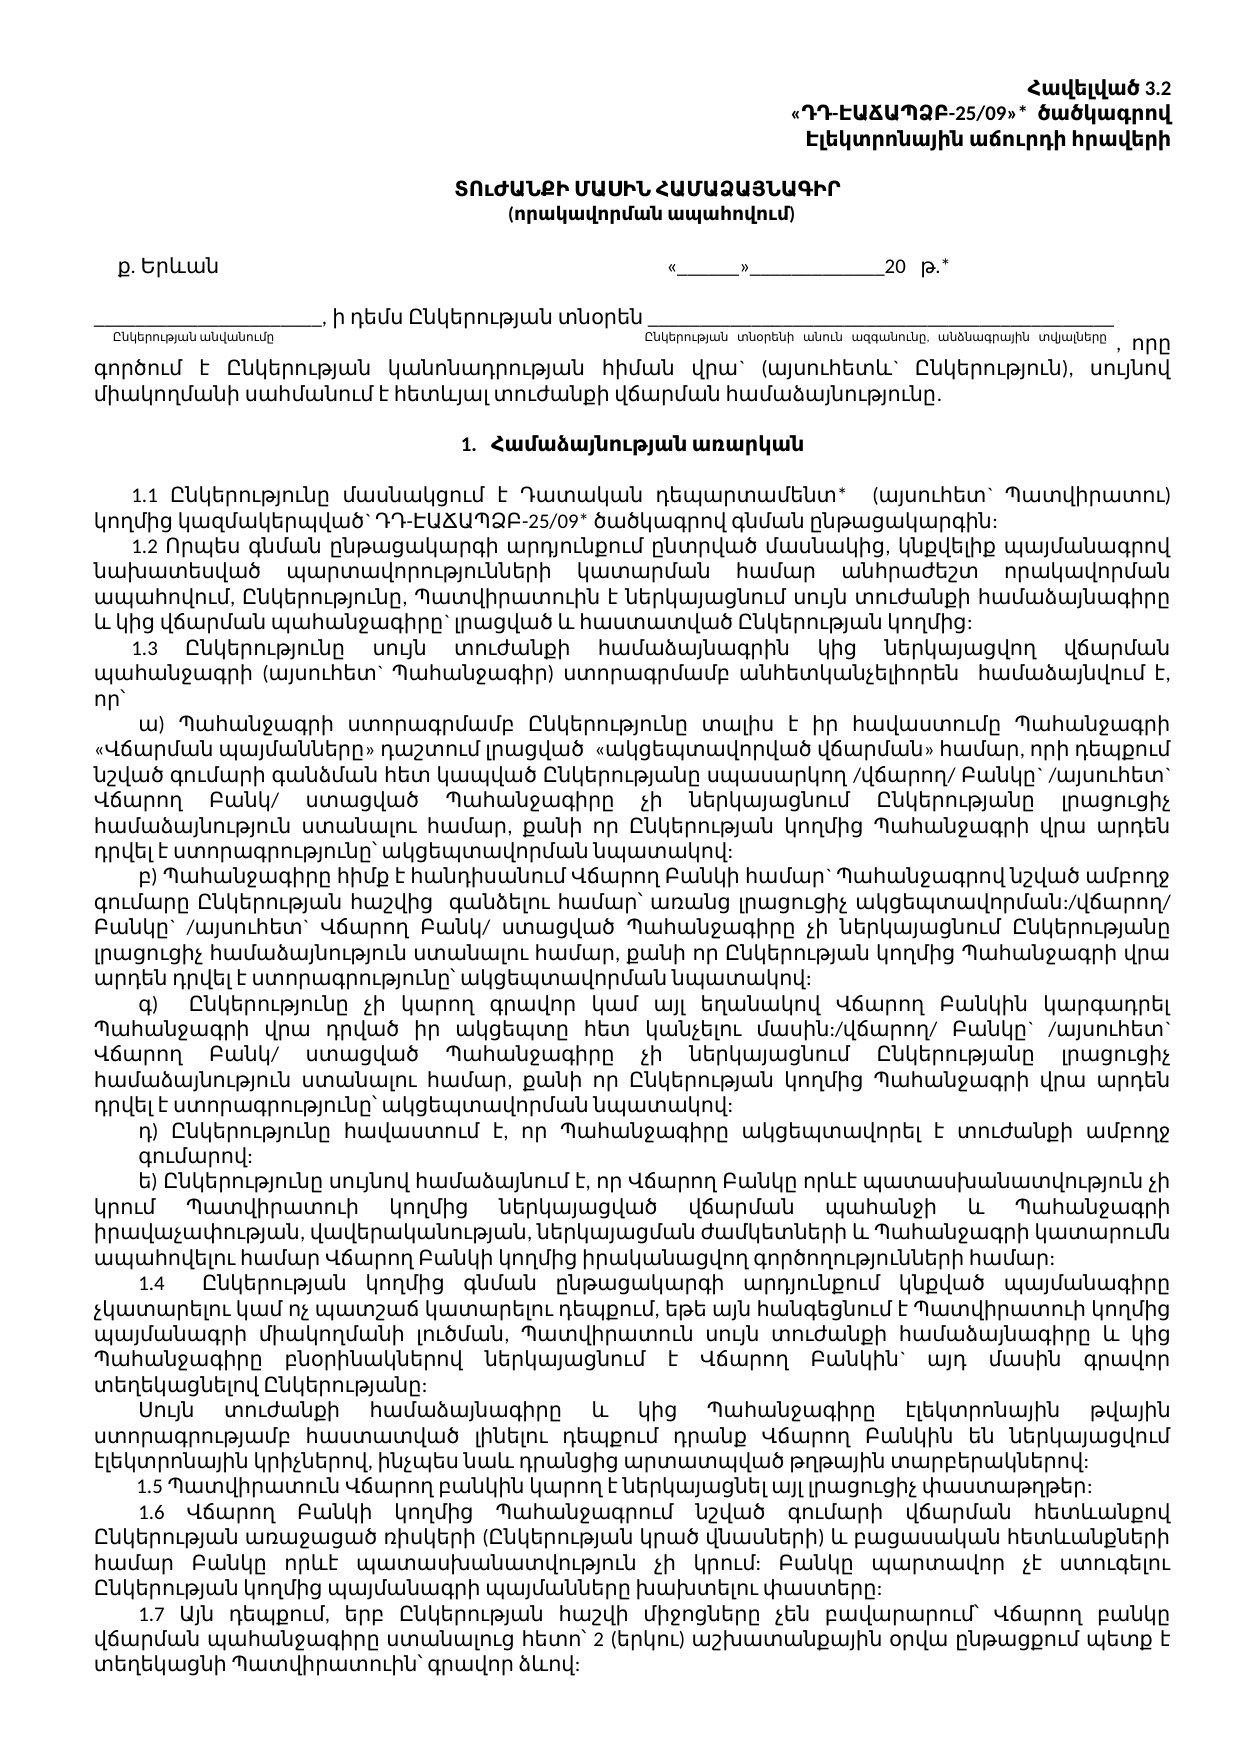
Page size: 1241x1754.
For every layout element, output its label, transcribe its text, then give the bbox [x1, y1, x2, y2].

text գ) Ընկերությունը չի կարող գրավոր կամ այլ եղանակով Վճարող Բանկին կարգադրել Պահանջագրի վրա դրված իր ակցեպտը հետ կանչելու մասին:/վճարող/ Բանկը` /այսուհետ` Վճարող Բանկ/ ստացված Պահանջագիրը չի ներկայացնում Ընկերությանը լրացուցիչ համաձայնություն ստանալու համար, քանի որ Ընկերության կողմից Պահանջագրի վրա արդեն դրվել է ստորագրությունը՝ ակցեպտավորման նպատակով: [94, 991, 1171, 1118]
text 1. Համաձայնության առարկան [94, 432, 1171, 457]
text Սույն տուժանքի համաձայնագիրը և կից Պահանջագիրը էլեկտրոնային թվային ստորագրությամբ հաստատված լինելու դեպքում դրանք Վճարող Բանկին են ներկայացվում էլեկտրոնային կրիչներով, ինչպես նաև դրանցից արտատպված թղթային տարբերակներով: [94, 1397, 1171, 1474]
text (որակավորման ապահովում) [94, 202, 1171, 225]
text 1.3 Ընկերությունը սույն տուժանքի համաձայնագրին կից ներկայացվող վճարման պահանջագրի (այսուհետ` Պահանջագիր) ստորագրմամբ անհետկանչելիորեն համաձայնվում է, որ՝ [94, 635, 1171, 711]
text 1.1 Ընկերությունը մասնակցում է Դատական դեպարտամենտ* (այսուհետ` Պատվիրատու) կողմից կազմակերպված` ԴԴ-ԷԱՃԱՊՁԲ-25/09* ծածկագրով գնման ընթացակարգին: [94, 482, 1171, 533]
text Հավելված 3.2 [94, 75, 1171, 100]
text 1.7 Այն դեպքում, երբ Ընկերության հաշվի միջոցները չեն բավարարում՝ Վճարող բանկը վճարման պահանջագիրը ստանալուց հետո՝ 2 (երկու) աշխատանքային օրվա ընթացքում պետք է տեղեկացնի Պատվիրատուին՝ գրավոր ձևով: [94, 1601, 1171, 1677]
text ե) Ընկերությունը սույնով համաձայնում է, որ Վճարող Բանկը որևէ պատասխանատվություն չի կրում Պատվիրատուի կողմից ներկայացված վճարման պահանջի և Պահանջագրի իրավաչափության, վավերականության, ներկայացման ժամկետների և Պահանջագրի կատարումն ապահովելու համար Վճարող Բանկի կողմից իրականացվող գործողությունների համար: [94, 1169, 1171, 1270]
text ______________________, ի դեմս Ընկերության տնօրեն _____________________________________________ [94, 304, 1171, 330]
text Էլեկտրոնային աճուրդի հրավերի [94, 126, 1171, 151]
text 1.4 Ընկերության կողմից գնման ընթացակարգի արդյունքում կնքված պայմանագիրը չկատարելու կամ ոչ պատշաճ կատարելու դեպքում, եթե այն հանգեցնում է Պատվիրատուի կողմից պայմանագրի միակողմանի լուծման, Պատվիրատուն սույն տուժանքի համաձայնագիրը և կից Պահանջագիրը բնօրինակներով ներկայացնում է Վճարող Բանկին` այդ մասին գրավոր տեղեկացնելով Ընկերությանը: [94, 1270, 1171, 1397]
text 1.2 Որպես գնման ընթացակարգի արդյունքում ընտրված մասնակից, կնքվելիք պայմանագրով նախատեսված պարտավորությունների կատարման համար անհրաժեշտ որակավորման ապահովում, Ընկերությունը, Պատվիրատուին է ներկայացնում սույն տուժանքի համաձայնագիրը և կից վճարման պահանջագիրը` լրացված և հաստատված Ընկերության կողմից: [94, 533, 1171, 635]
text 1.6 Վճարող Բանկի կողմից Պահանջագրում նշված գումարի վճարման հետևանքով Ընկերության առաջացած ռիսկերի (Ընկերության կրած վնասների) և բացասական հետևանքների համար Բանկը որևէ պատասխանատվություն չի կրում: Բանկը պարտավոր չէ ստուգելու Ընկերության կողմից պայմանագրի պայմանները խախտելու փաստերը: [94, 1499, 1171, 1601]
text ա) Պահանջագրի ստորագրմամբ Ընկերությունը տալիս է իր հավաստումը Պահանջագրի «Վճարման պայմանները» դաշտում լրացված «ակցեպտավորված վճարման» համար, որի դեպքում նշված գումարի գանձման հետ կապված Ընկերությանը սպասարկող /վճարող/ Բանկը` /այսուհետ` Վճարող Բանկ/ ստացված Պահանջագիրը չի ներկայացնում Ընկերությանը լրացուցիչ համաձայնություն ստանալու համար, քանի որ Ընկերության կողմից Պահանջագրի վրա արդեն դրվել է ստորագրությունը՝ ակցեպտավորման նպատակով: [94, 711, 1171, 864]
text դ) Ընկերությունը հավաստում է, որ Պահանջագիրը ակցեպտավորել է տուժանքի ամբողջ գումարով: [138, 1118, 1171, 1169]
text Ընկերության անվանումը Ընկերության տնօրենի անուն ազգանունը, անձնագրային տվյալները , որը գործում է Ընկերության կանոնադրության հիման վրա` (այսուհետև` Ընկերություն), սույնով միակողմանի սահմանում է հետևյալ տուժանքի վճարման համաձայնությունը. [94, 330, 1171, 406]
text ք. Երևան «______»_____________20 թ.* [94, 254, 1171, 279]
text բ) Պահանջագիրը հիմք է հանդիսանում Վճարող Բանկի համար` Պահանջագրով նշված ամբողջ գումարը Ընկերության հաշվից գանձելու համար՝ առանց լրացուցիչ ակցեպտավորման:/վճարող/ Բանկը` /այսուհետ` Վճարող Բանկ/ ստացված Պահանջագիրը չի ներկայացնում Ընկերությանը լրացուցիչ համաձայնություն ստանալու համար, քանի որ Ընկերության կողմից Պահանջագրի վրա արդեն դրվել է ստորագրությունը՝ ակցեպտավորման նպատակով: [94, 864, 1171, 991]
text «ԴԴ-ԷԱՃԱՊՁԲ-25/09»* ծածկագրով [94, 100, 1171, 126]
text 1.5 Պատվիրատուն Վճարող բանկին կարող է ներկայացնել այլ լրացուցիչ փաստաթղթեր: [94, 1474, 1171, 1499]
text ՏՈւԺԱՆՔԻ ՄԱՍԻՆ ՀԱՄԱՁԱՅՆԱԳԻՐ [94, 177, 1171, 202]
